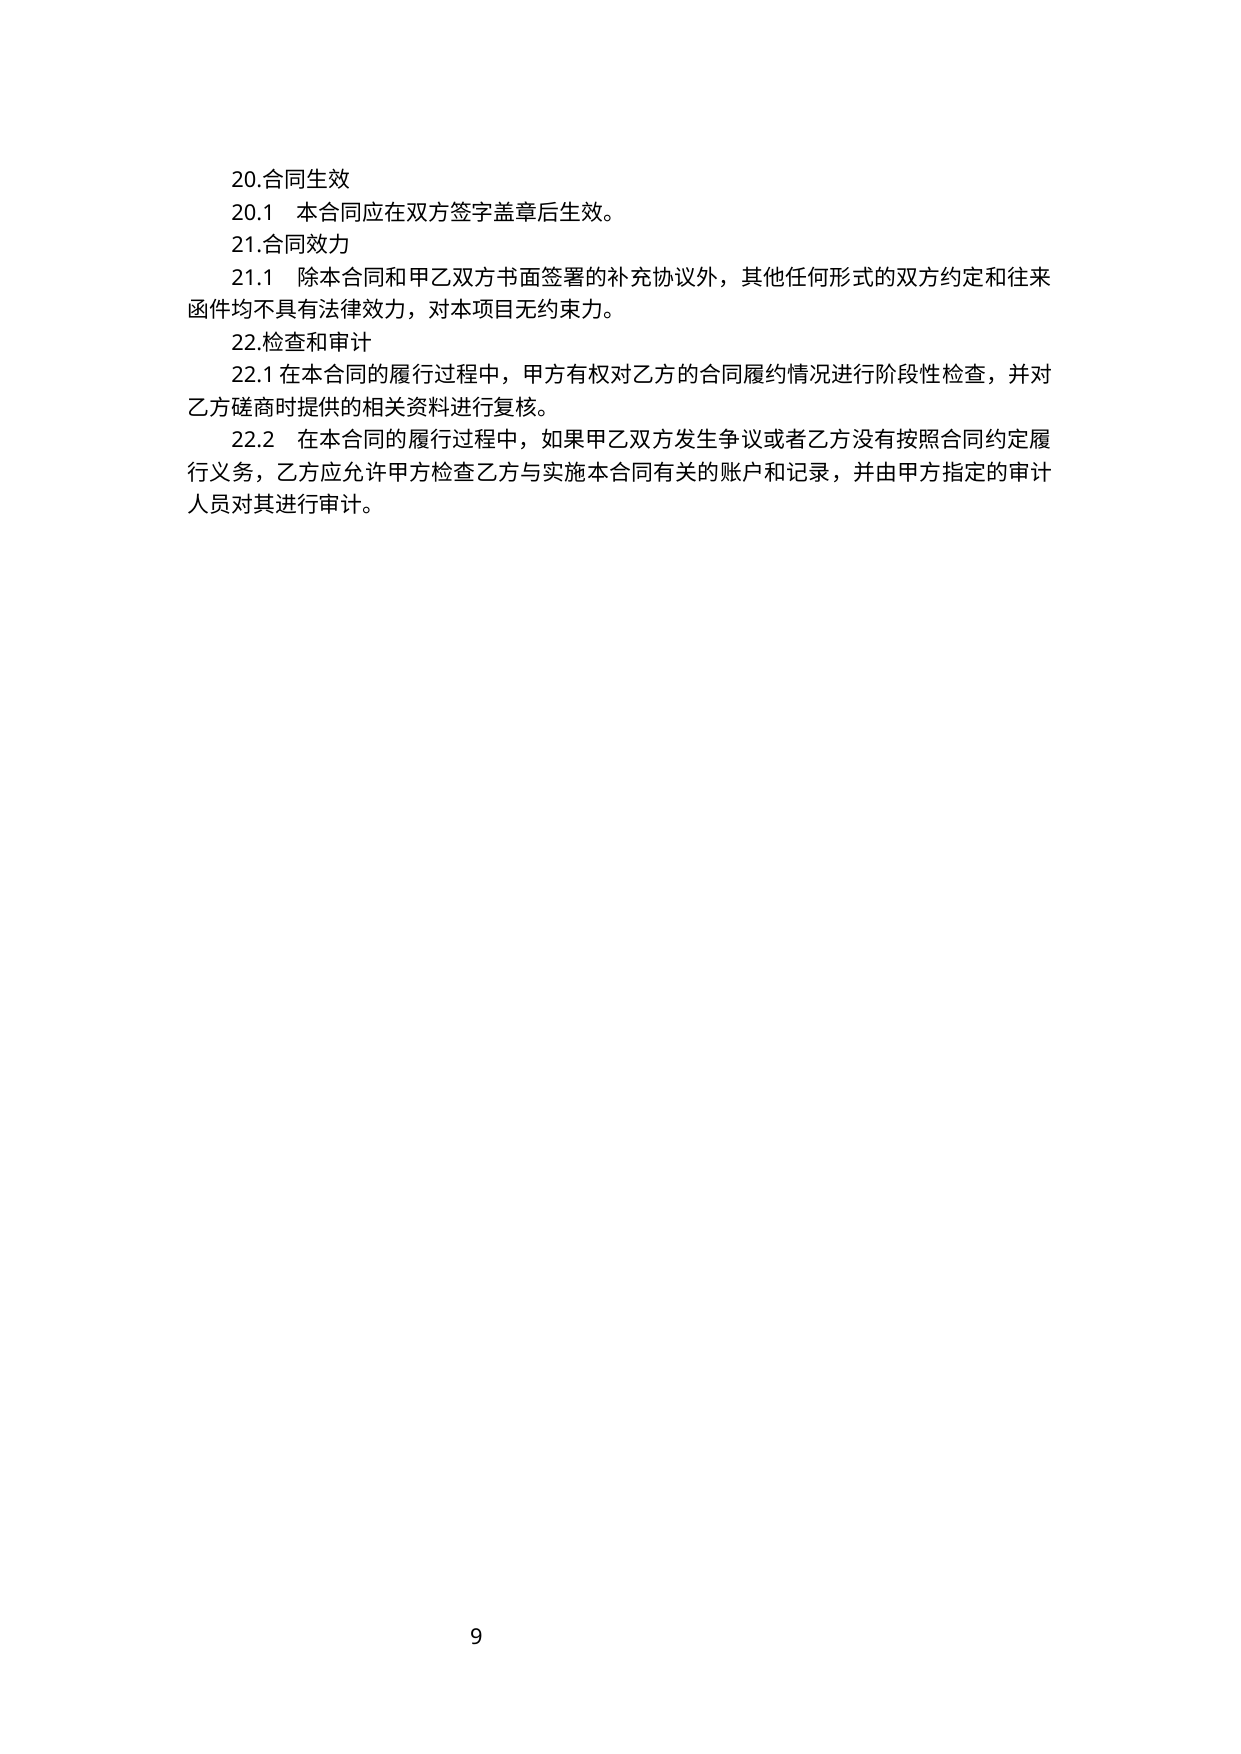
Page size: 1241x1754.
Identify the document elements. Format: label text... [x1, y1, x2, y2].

text 20.1 本合同应在双方签字盖章后生效。 [187, 194, 1053, 227]
text 20.合同生效 [187, 162, 1053, 194]
text 21.合同效力 [187, 227, 1053, 259]
text 22.检查和审计 [187, 324, 1053, 357]
text 22.1在本合同的履行过程中，甲方有权对乙方的合同履约情况进行阶段性检查，并对乙方磋商时提供的相关资料进行复核。 [187, 357, 1053, 422]
text 21.1 除本合同和甲乙双方书面签署的补充协议外，其他任何形式的双方约定和往来函件均不具有法律效力，对本项目无约束力。 [187, 259, 1053, 324]
text 22.2 在本合同的履行过程中，如果甲乙双方发生争议或者乙方没有按照合同约定履行义务，乙方应允许甲方检查乙方与实施本合同有关的账户和记录，并由甲方指定的审计人员对其进行审计。 [187, 422, 1053, 519]
